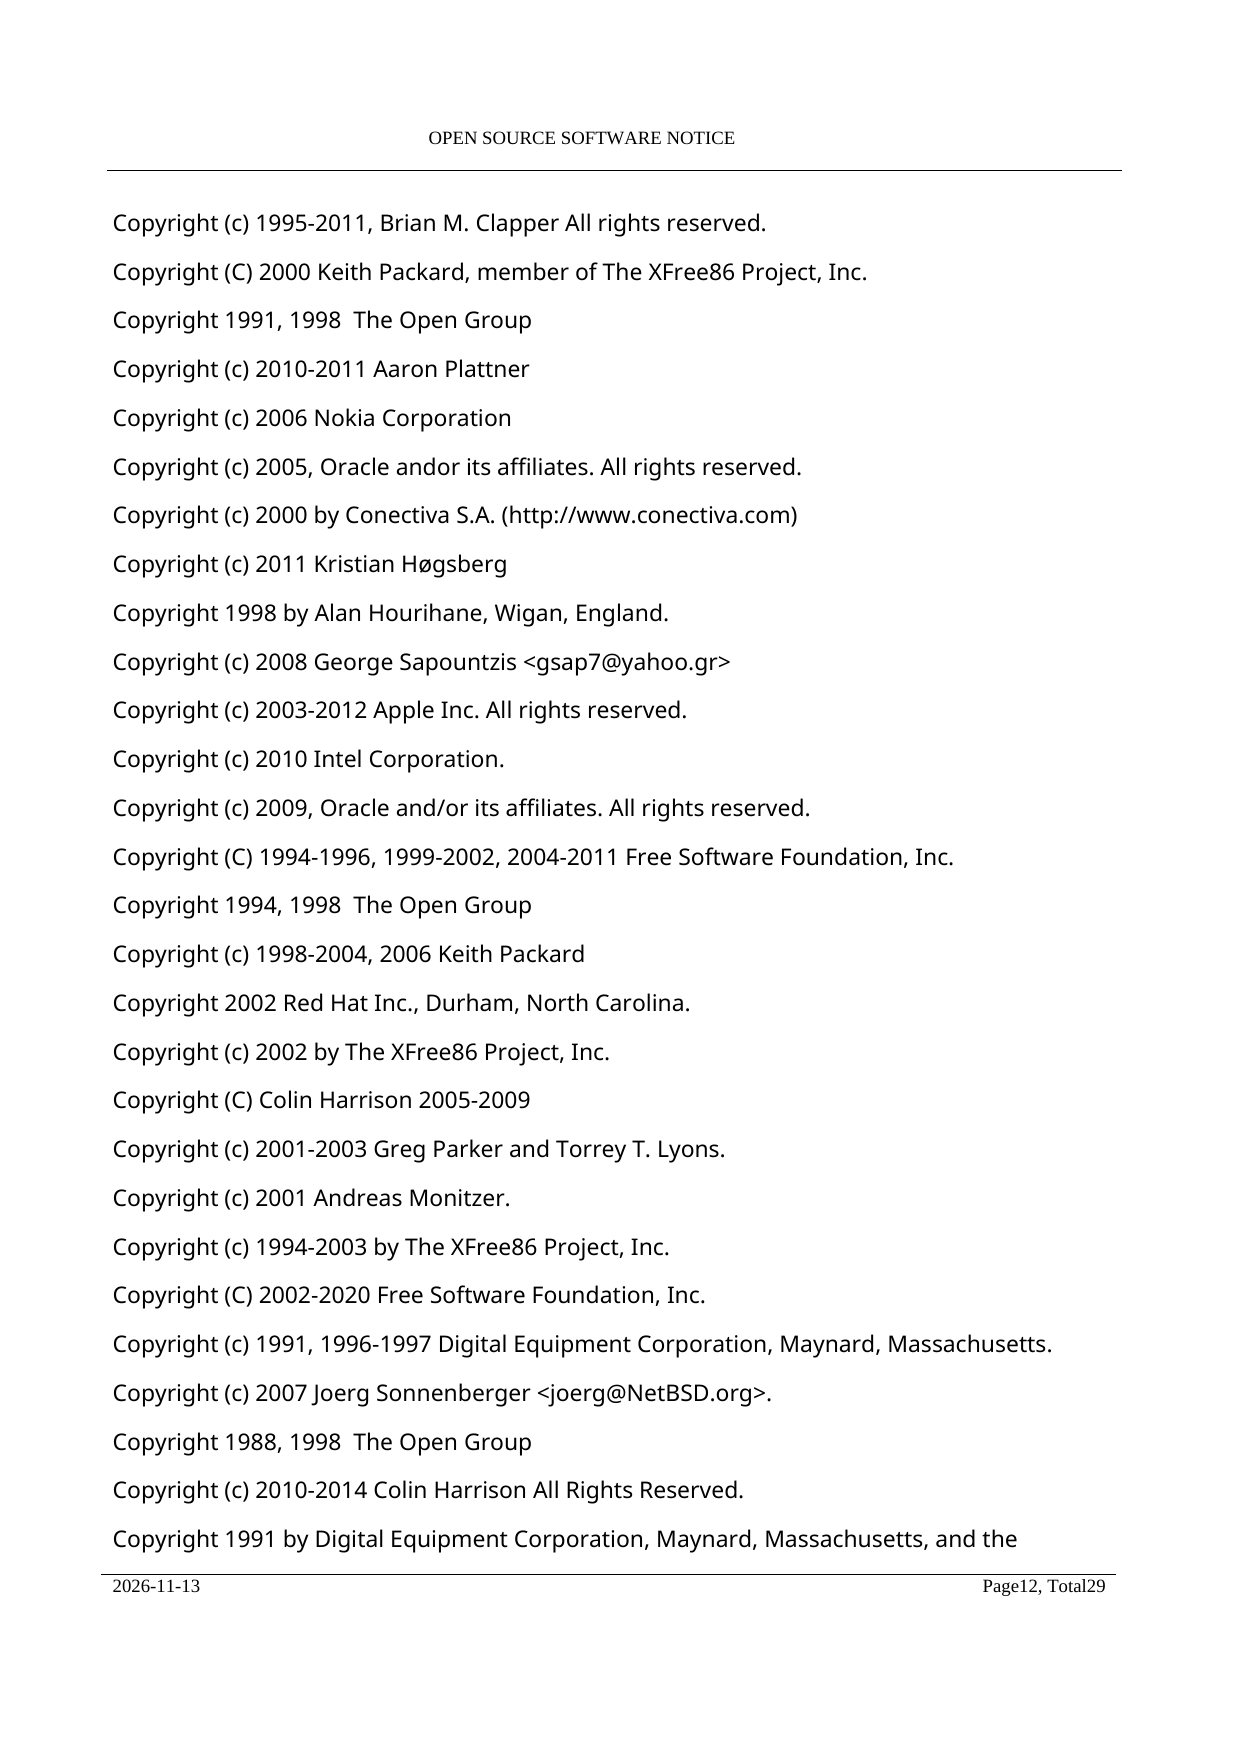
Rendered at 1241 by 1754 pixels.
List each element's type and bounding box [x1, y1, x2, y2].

text [112, 206, 1128, 1555]
